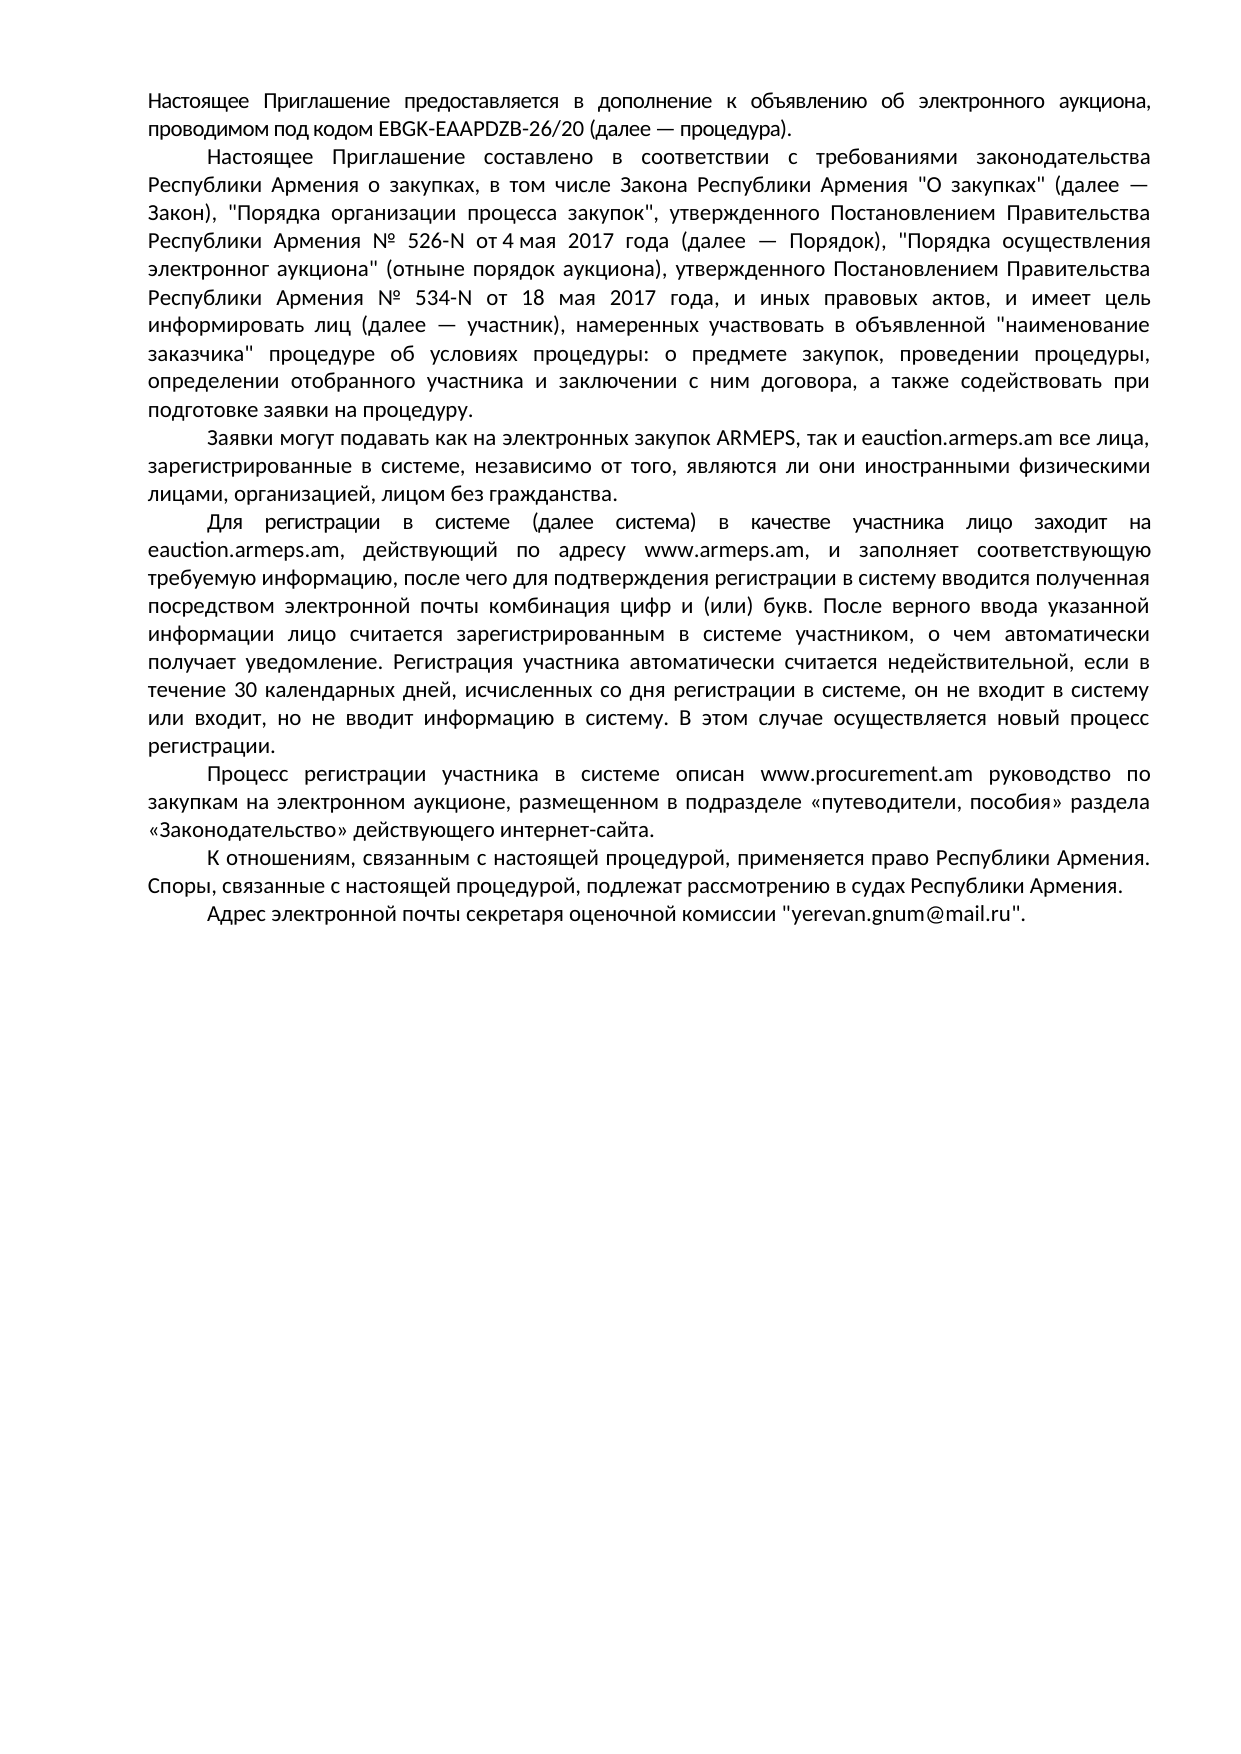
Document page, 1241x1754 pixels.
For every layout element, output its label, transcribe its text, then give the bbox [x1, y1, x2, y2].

text Адрес электронной почты секретаря оценочной комиссии "yerevan.gnum@mail.ru". [148, 899, 1152, 927]
text Настоящее Приглашение предоставляется в дополнение к объявлению об электронного аукциона, проводимом под кодом EBGK-EAAPDZB-26/20 (далее — процедура). [148, 86, 1152, 142]
text Заявки могут подавать как на электронных закупок ARMEPS, так и eauction.armeps.am все лица, зарегистрированные в системе, независимо от того, являются ли они иностранными физическими лицами, организацией, лицом без гражданства. [148, 423, 1152, 507]
text Процесс регистрации участника в системе описан www.procurement.am руководство по закупкам на электронном аукционе, размещенном в подразделе «путеводители, пособия» раздела «Законодательство» действующего интернет-сайта. [148, 759, 1152, 843]
text Настоящее Приглашение составлено в соответствии с требованиями законодательства Республики Армения о закупках, в том числе Закона Республики Армения "О закупках" (далее — Закон), "Порядка организации процесса закупок", утвержденного Постановлением Правительства Республики Армения № 526-N от 4 мая 2017 года (далее — Порядок), "Порядка осуществления электронног аукциона" (отныне порядок аукциона), утвержденного Постановлением Правительства Республики Армения № 534-N от 18 мая 2017 года, и иных правовых актов, и имеет цель информировать лиц (далее — участник), намеренных участвовать в объявленной "наименование заказчика" процедуре об условиях процедуры: о предмете закупок, проведении процедуры, определении отобранного участника и заключении с ним договора, а также содействовать при подготовке заявки на процедуру. [148, 142, 1152, 423]
text Для регистрации в системе (далее система) в качестве участника лицо заходит на eauction.armeps.am, действующий по адресу www.armeps.am, и заполняет соответствующую требуемую информацию, после чего для подтверждения регистрации в систему вводится полученная посредством электронной почты комбинация цифр и (или) букв. После верного ввода указанной информации лицо считается зарегистрированным в системе участником, о чем автоматически получает уведомление. Регистрация участника автоматически считается недействительной, если в течение 30 календарных дней, исчисленных со дня регистрации в системе, он не входит в систему или входит, но не вводит информацию в систему. В этом случае осуществляется новый процесс регистрации. [148, 507, 1152, 759]
text К отношениям, связанным с настоящей процедурой, применяется право Республики Армения. Споры, связанные с настоящей процедурой, подлежат рассмотрению в судах Республики Армения. [148, 843, 1152, 899]
